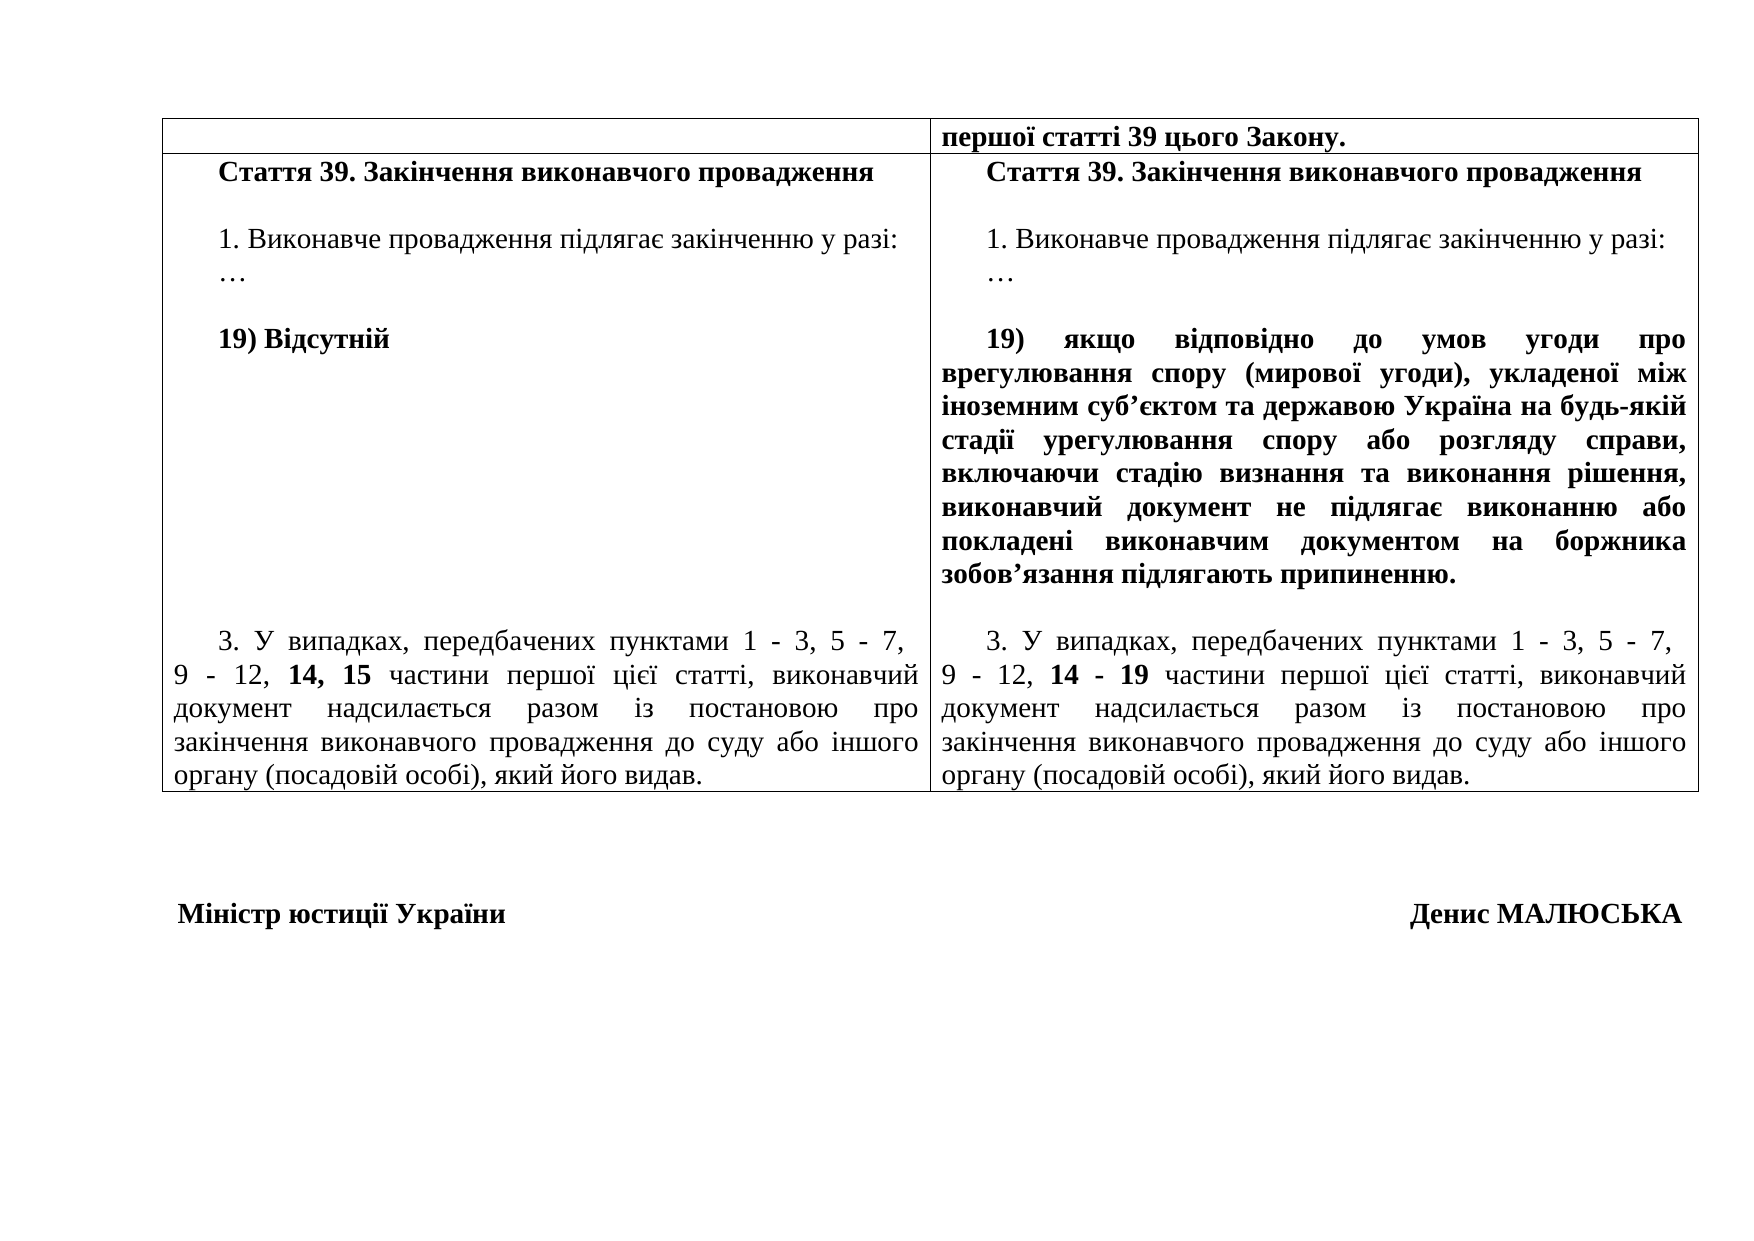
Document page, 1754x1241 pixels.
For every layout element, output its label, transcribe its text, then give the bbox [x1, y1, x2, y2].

subtitle Міністр юстиції України Денис МАЛЮСЬКА [177, 897, 1695, 930]
table_cell Стаття 39. Закінчення виконавчого провадження Виконавче провадження підлягає закінченню у разі: … 19) Відсутній 3. У випадках, передбачених пунктами 1 - 3, 5 - 7, 9 - 12, 14, 15 частини першої цієї статті, виконавчий документ надсилається разом із постановою про закінчення виконавчого провадження до суду або іншого органу (посадовій особі), який його видав. [163, 154, 930, 791]
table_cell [931, 119, 1698, 153]
table_cell Стаття 39. Закінчення виконавчого провадження Виконавче провадження підлягає закінченню у разі: … 19) якщо відповідно до умов угоди про врегулювання спору (мирової угоди), укладеної між іноземним суб’єктом та державою Україна на будь-якій стадії урегулювання спору або розгляду справи, включаючи стадію визнання та виконання рішення, виконавчий документ не підлягає виконанню або покладені виконавчим документом на боржника зобов’язання підлягають припиненню. 3. У випадках, передбачених пунктами 1 - 3, 5 - 7, 9 - 12, 14 - 19 частини першої цієї статті, виконавчий документ надсилається разом із постановою про закінчення виконавчого провадження до суду або іншого органу (посадовій особі), який його видав. [931, 154, 1698, 791]
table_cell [163, 119, 930, 153]
